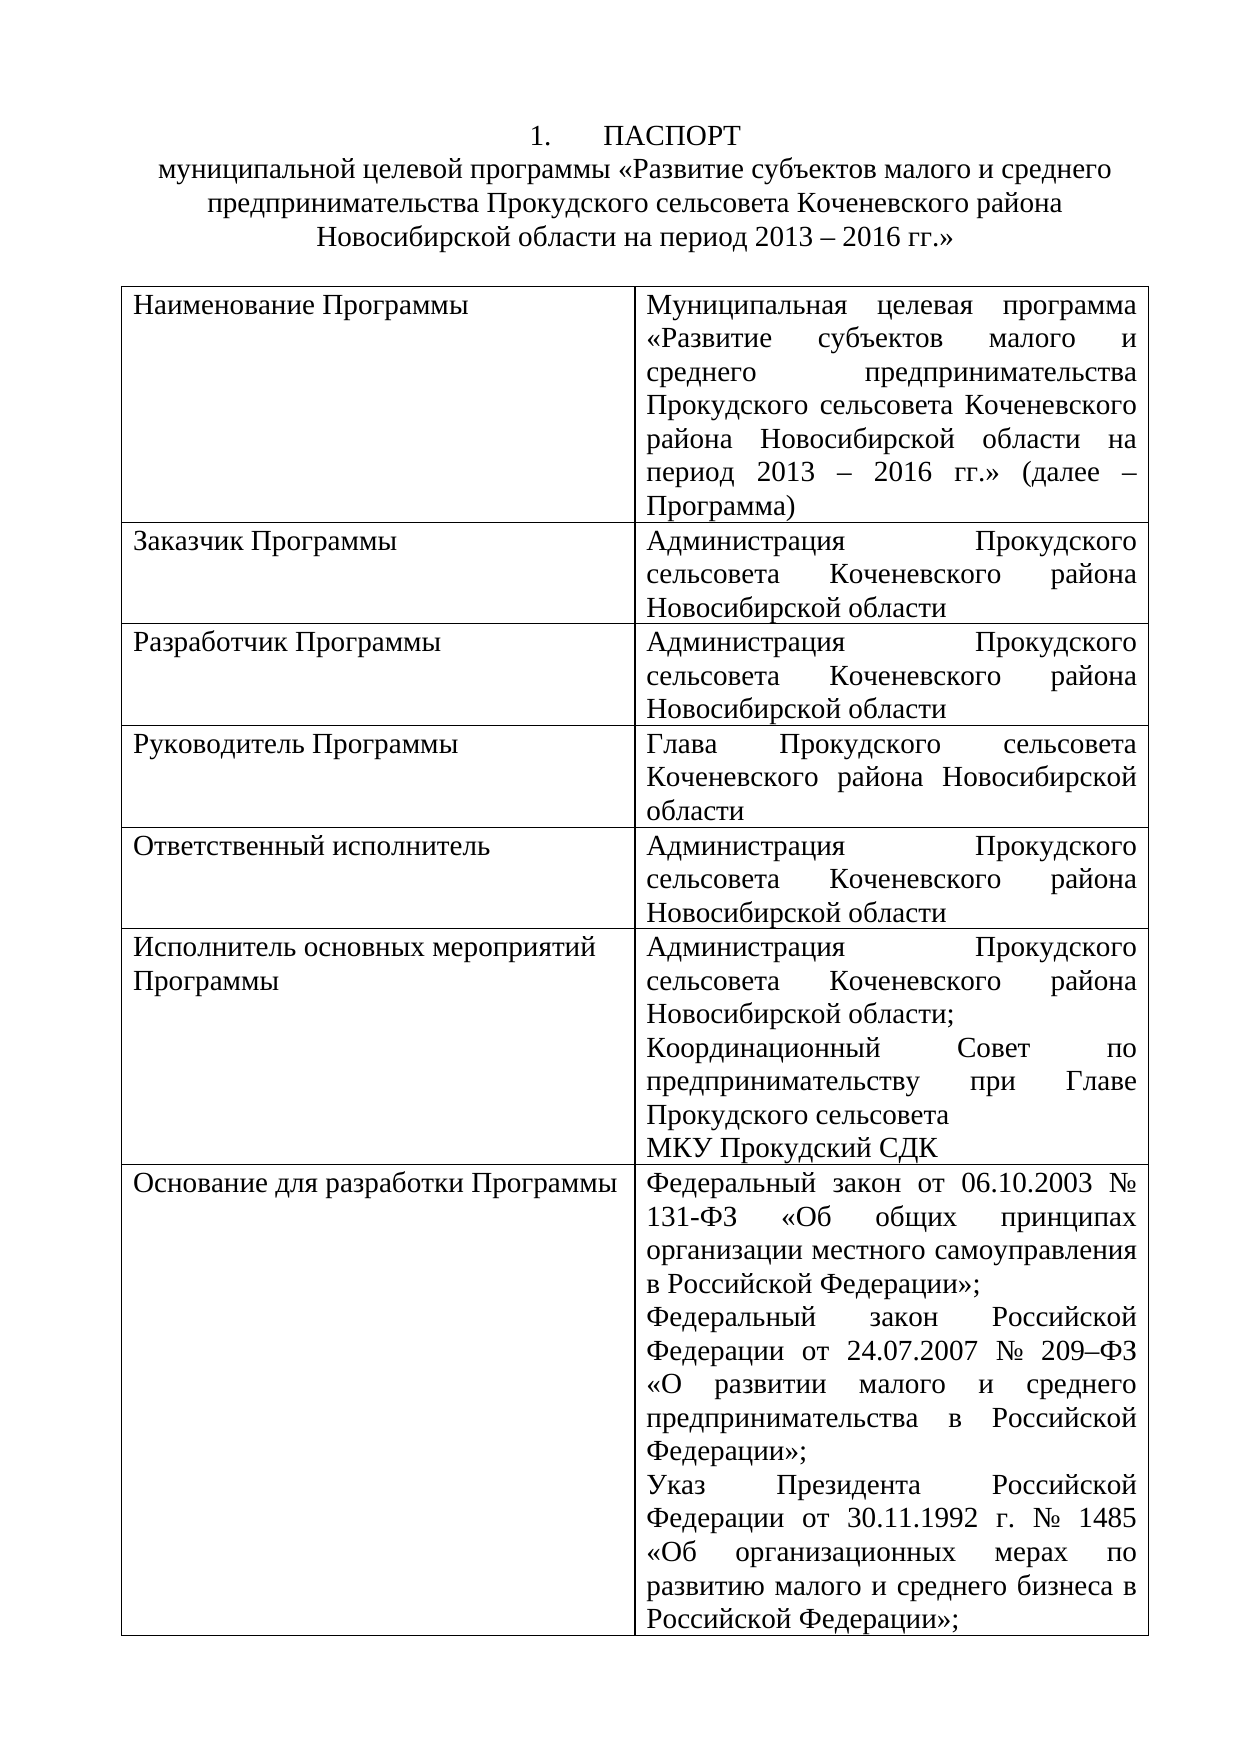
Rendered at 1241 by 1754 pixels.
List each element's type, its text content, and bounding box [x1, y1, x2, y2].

table_cell Заказчик Программы [122, 523, 634, 623]
table_cell Разработчик Программы [122, 624, 634, 725]
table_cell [122, 1165, 634, 1635]
table_cell Администрация Прокудского сельсовета Коченевского района Новосибирской области; Координационный Совет по предпринимательству при Главе Прокудского сельсовета МКУ Прокудский СДК [636, 929, 1148, 1164]
table_cell Администрация Прокудского сельсовета Коченевского района Новосибирской области [636, 523, 1148, 623]
table_cell Глава Прокудского сельсовета Коченевского района Новосибирской области [636, 726, 1148, 827]
table_cell Исполнитель основных мероприятий Программы [122, 929, 634, 1164]
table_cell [636, 1165, 1148, 1635]
table_cell Администрация Прокудского сельсовета Коченевского района Новосибирской области [636, 828, 1148, 928]
table_header Наименование Программы [122, 287, 634, 522]
table_cell Ответственный исполнитель [122, 828, 634, 928]
text муниципальной целевой программы «Развитие субъектов малого и среднего предпринимательства Прокудского сельсовета Коченевского района Новосибирской области на период 2013 – 2016 гг.» [133, 152, 1137, 252]
list ПАСПОРТ [133, 118, 1137, 152]
table_cell Руководитель Программы [122, 726, 634, 827]
table_header Муниципальная целевая программа «Развитие субъектов малого и среднего предпринимательства Прокудского сельсовета Коченевского района Новосибирской области на период 2013 – 2016 гг.» (далее – Программа) [636, 287, 1148, 522]
table_cell Администрация Прокудского сельсовета Коченевского района Новосибирской области [636, 624, 1148, 725]
